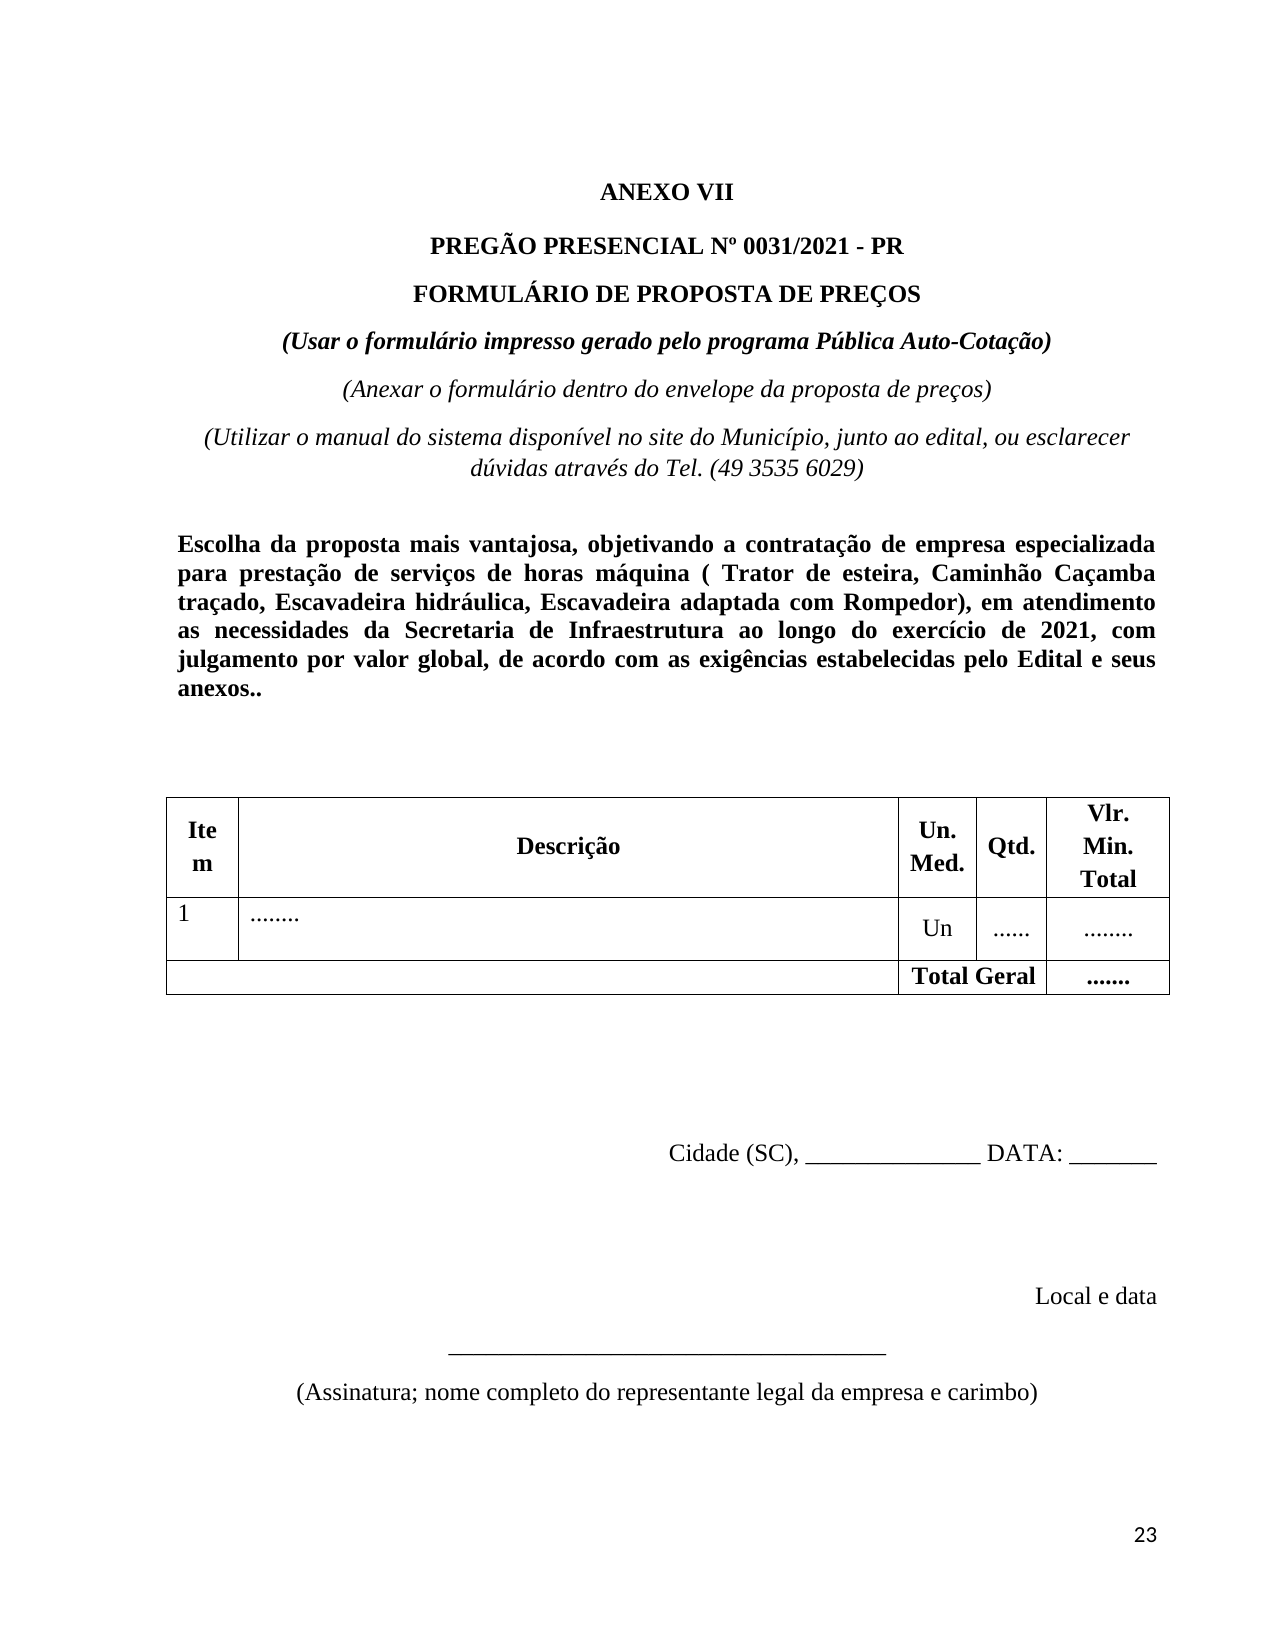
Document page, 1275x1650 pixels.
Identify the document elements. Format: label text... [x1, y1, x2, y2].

text PREGÃO PRESENCIAL Nº 0031/2021 - PR [177, 231, 1157, 260]
table_header Qtd. [977, 798, 1046, 897]
table_header Item [167, 798, 238, 897]
table_cell [167, 961, 898, 994]
table_cell Un [899, 898, 976, 960]
table_header Un. Med. [899, 798, 976, 897]
text ANEXO VII [177, 177, 1157, 206]
text Cidade (SC), ______________ DATA: _______ [177, 1138, 1157, 1167]
text (Assinatura; nome completo do representante legal da empresa e carimbo) [177, 1377, 1157, 1405]
table_header Descrição [239, 798, 898, 897]
table_cell ...... [977, 898, 1046, 960]
table_header Vlr. Min. Total [1047, 798, 1169, 897]
text (Usar o formulário impresso gerado pelo programa Pública Auto-Cotação) [177, 326, 1157, 355]
table_cell Total Geral [899, 961, 1046, 994]
text FORMULÁRIO DE PROPOSTA DE PREÇOS [177, 279, 1157, 307]
table_cell 1 [167, 898, 238, 960]
text (Utilizar o manual do sistema disponível no site do Município, junto ao edital, ou esclarecer dúvidas através do Tel. (49 3535 6029) [177, 422, 1157, 482]
text Escolha da proposta mais vantajosa, objetivando a contratação de empresa especializada para prestação de serviços de horas máquina ( Trator de esteira, Caminhão Caçamba traçado, Escavadeira hidráulica, Escavadeira adaptada com Rompedor), em atendimento as necessidades da Secretaria de Infraestrutura ao longo do exercício de 2021, com julgamento por valor global, de acordo com as exigências estabelecidas pelo Edital e seus anexos.. [177, 529, 1157, 702]
text (Anexar o formulário dentro do envelope da proposta de preços) [177, 374, 1157, 403]
table_cell ........ [1047, 898, 1169, 960]
table_cell ....... [1047, 961, 1169, 994]
text ___________________________________ [177, 1329, 1157, 1358]
text Local e data [177, 1281, 1157, 1310]
table_cell ........ [239, 898, 898, 960]
